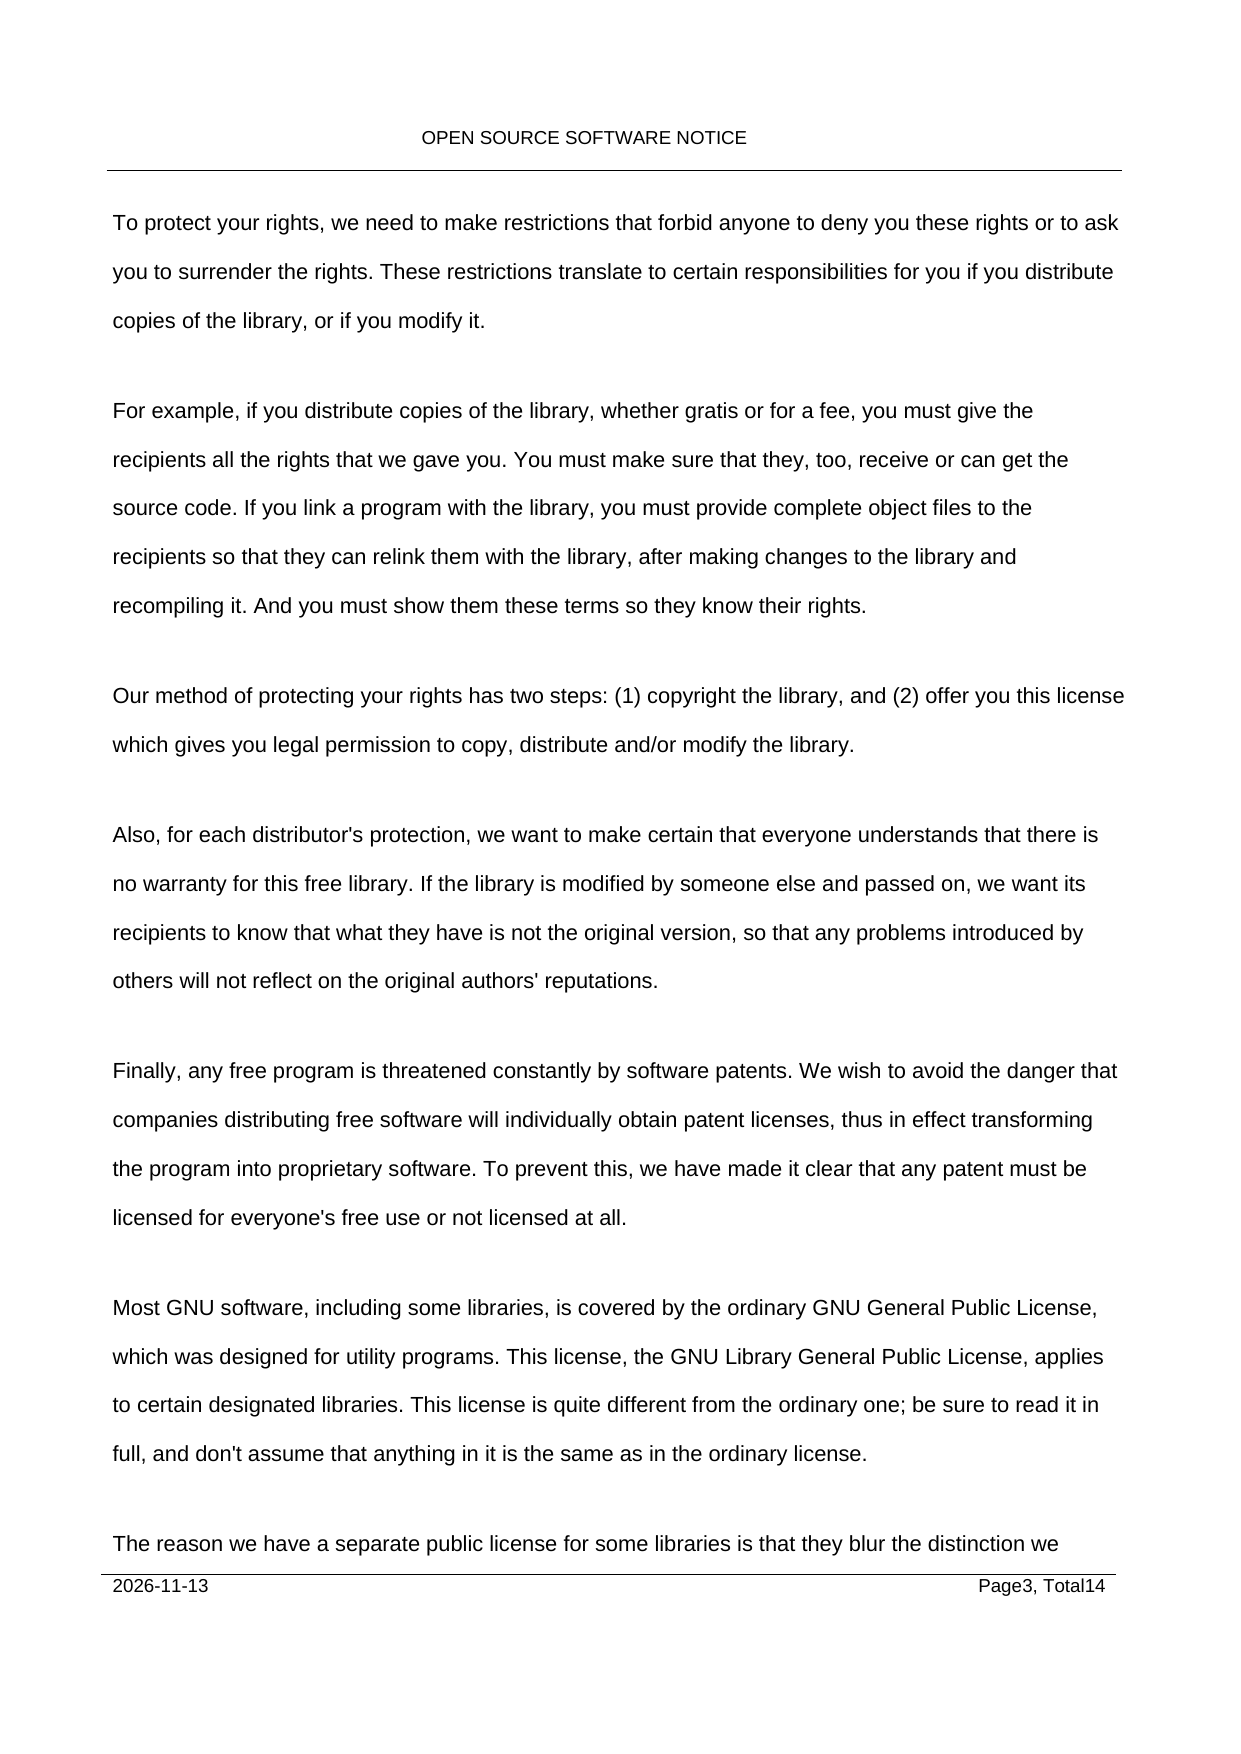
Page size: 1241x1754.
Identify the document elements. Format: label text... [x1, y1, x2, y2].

text Our method of protecting your rights has two steps: (1) copyright the library, and (2) offer you this license which gives you legal permission to copy, distribute and/or modify the library. [112, 679, 1128, 761]
text Also, for each distributor's protection, we want to make certain that everyone understands that there is no warranty for this free library. If the library is modified by someone else and passed on, we want its recipients to know that what they have is not the original version, so that any problems introduced by others will not reflect on the original authors' reputations. [112, 818, 1128, 997]
text Finally, any free program is threatened constantly by software patents. We wish to avoid the danger that companies distributing free software will individually obtain patent licenses, thus in effect transforming the program into proprietary software. To prevent this, we have made it clear that any patent must be licensed for everyone's free use or not licensed at all. [112, 1055, 1128, 1233]
text To protect your rights, we need to make restrictions that forbid anyone to deny you these rights or to ask you to surrender the rights. These restrictions translate to certain responsibilities for you if you distribute copies of the library, or if you modify it. [112, 206, 1128, 336]
text Most GNU software, including some libraries, is covered by the ordinary GNU General Public License, which was designed for utility programs. This license, the GNU Library General Public License, applies to certain designated libraries. This license is quite different from the ordinary one; be sure to read it in full, and don't assume that anything in it is the same as in the ordinary license. [112, 1291, 1128, 1470]
text For example, if you distribute copies of the library, whether gratis or for a fee, you must give the recipients all the rights that we gave you. You must make sure that they, too, receive or can get the source code. If you link a program with the library, you must provide complete object files to the recipients so that they can relink them with the library, after making changes to the library and recompiling it. And you must show them these terms so they know their rights. [112, 394, 1128, 622]
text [112, 1528, 1128, 1560]
